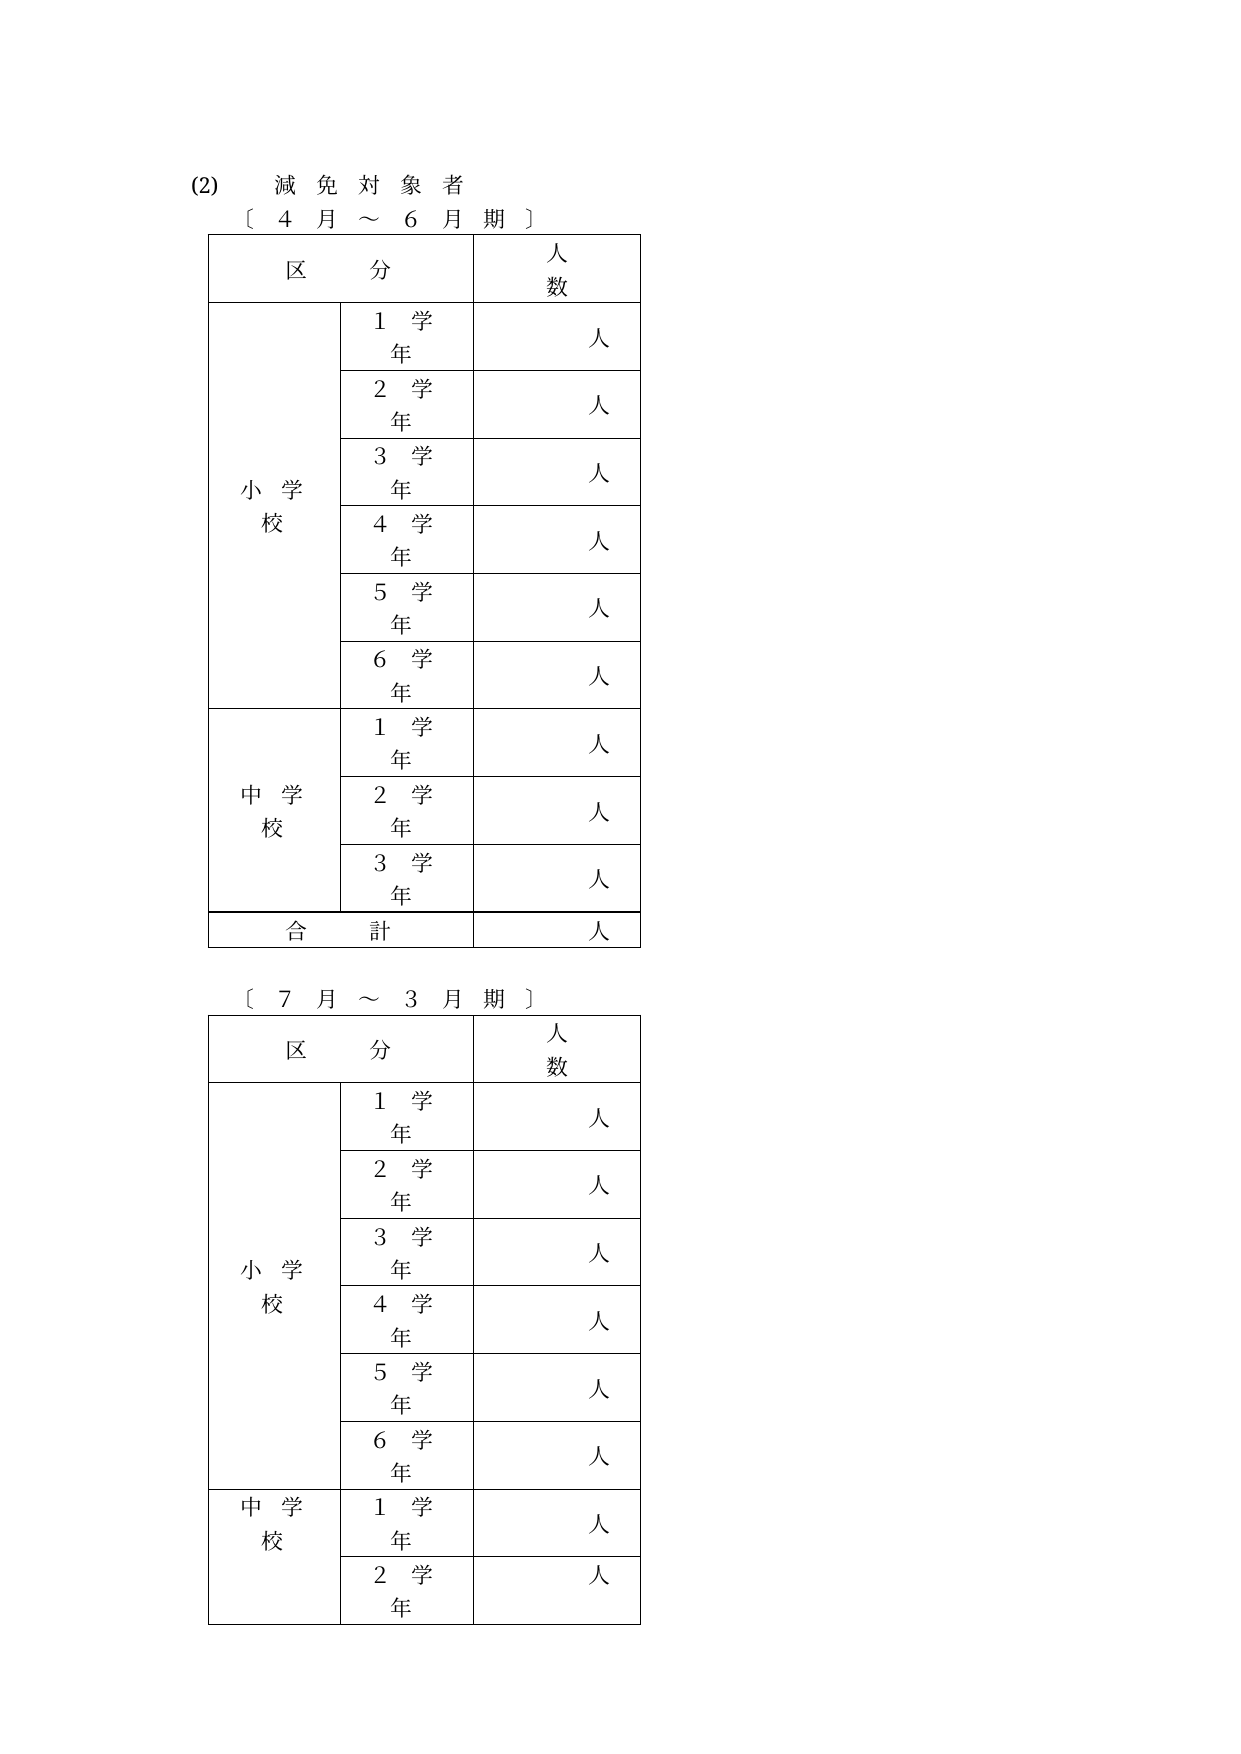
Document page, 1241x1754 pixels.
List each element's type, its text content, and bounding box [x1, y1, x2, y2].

table_cell 中学校 [209, 1490, 340, 1624]
table_cell 小学校 [209, 1083, 340, 1488]
table_cell ６学年 [341, 642, 473, 708]
table_cell １学年 [341, 1490, 473, 1556]
table_cell 人 [474, 1286, 640, 1353]
table_cell ５学年 [341, 1354, 473, 1421]
table_cell ２学年 [341, 777, 473, 844]
table_cell 人 [474, 709, 640, 776]
table_cell 人 [474, 1083, 640, 1150]
table_cell 人 [474, 1354, 640, 1421]
table_cell 人 [474, 439, 640, 505]
table_cell 人 [474, 913, 640, 947]
table_header 区 分 [209, 235, 473, 302]
table_cell 人 [474, 642, 640, 708]
table_cell 人 [474, 574, 640, 641]
table_cell 人 [474, 777, 640, 844]
text 〔４月～６月期〕 [149, 201, 1091, 234]
table_cell 合 計 [209, 913, 473, 947]
table_cell １学年 [341, 303, 473, 370]
table_cell 人 [474, 506, 640, 573]
table_cell １学年 [341, 1083, 473, 1150]
text (2) 減免対象者 [149, 168, 1091, 201]
table_cell ４学年 [341, 1286, 473, 1353]
table_cell 人 [474, 1422, 640, 1488]
table_cell 人 [474, 303, 640, 370]
table_header 区 分 [209, 1016, 473, 1082]
table_cell １学年 [341, 709, 473, 776]
table_header 人 数 [474, 1016, 640, 1082]
table_cell 人 [474, 1151, 640, 1218]
table_cell ２学年 [341, 1557, 473, 1624]
table_cell ３学年 [341, 439, 473, 505]
table_header 人 数 [474, 235, 640, 302]
table_cell 人 [474, 1490, 640, 1556]
table_cell ２学年 [341, 1151, 473, 1218]
table_cell ２学年 [341, 371, 473, 437]
table_cell 人 [474, 1219, 640, 1285]
table_cell 人 [474, 1557, 640, 1624]
table_cell ４学年 [341, 506, 473, 573]
table_cell ５学年 [341, 574, 473, 641]
table_cell ３学年 [341, 1219, 473, 1285]
text 〔７月～３月期〕 [149, 981, 1091, 1014]
table_cell 小学校 [209, 303, 340, 708]
table_cell 人 [474, 371, 640, 437]
table_cell ３学年 [341, 845, 473, 911]
table_cell 中学校 [209, 709, 340, 911]
table_cell 人 [474, 845, 640, 911]
table_cell ６学年 [341, 1422, 473, 1488]
